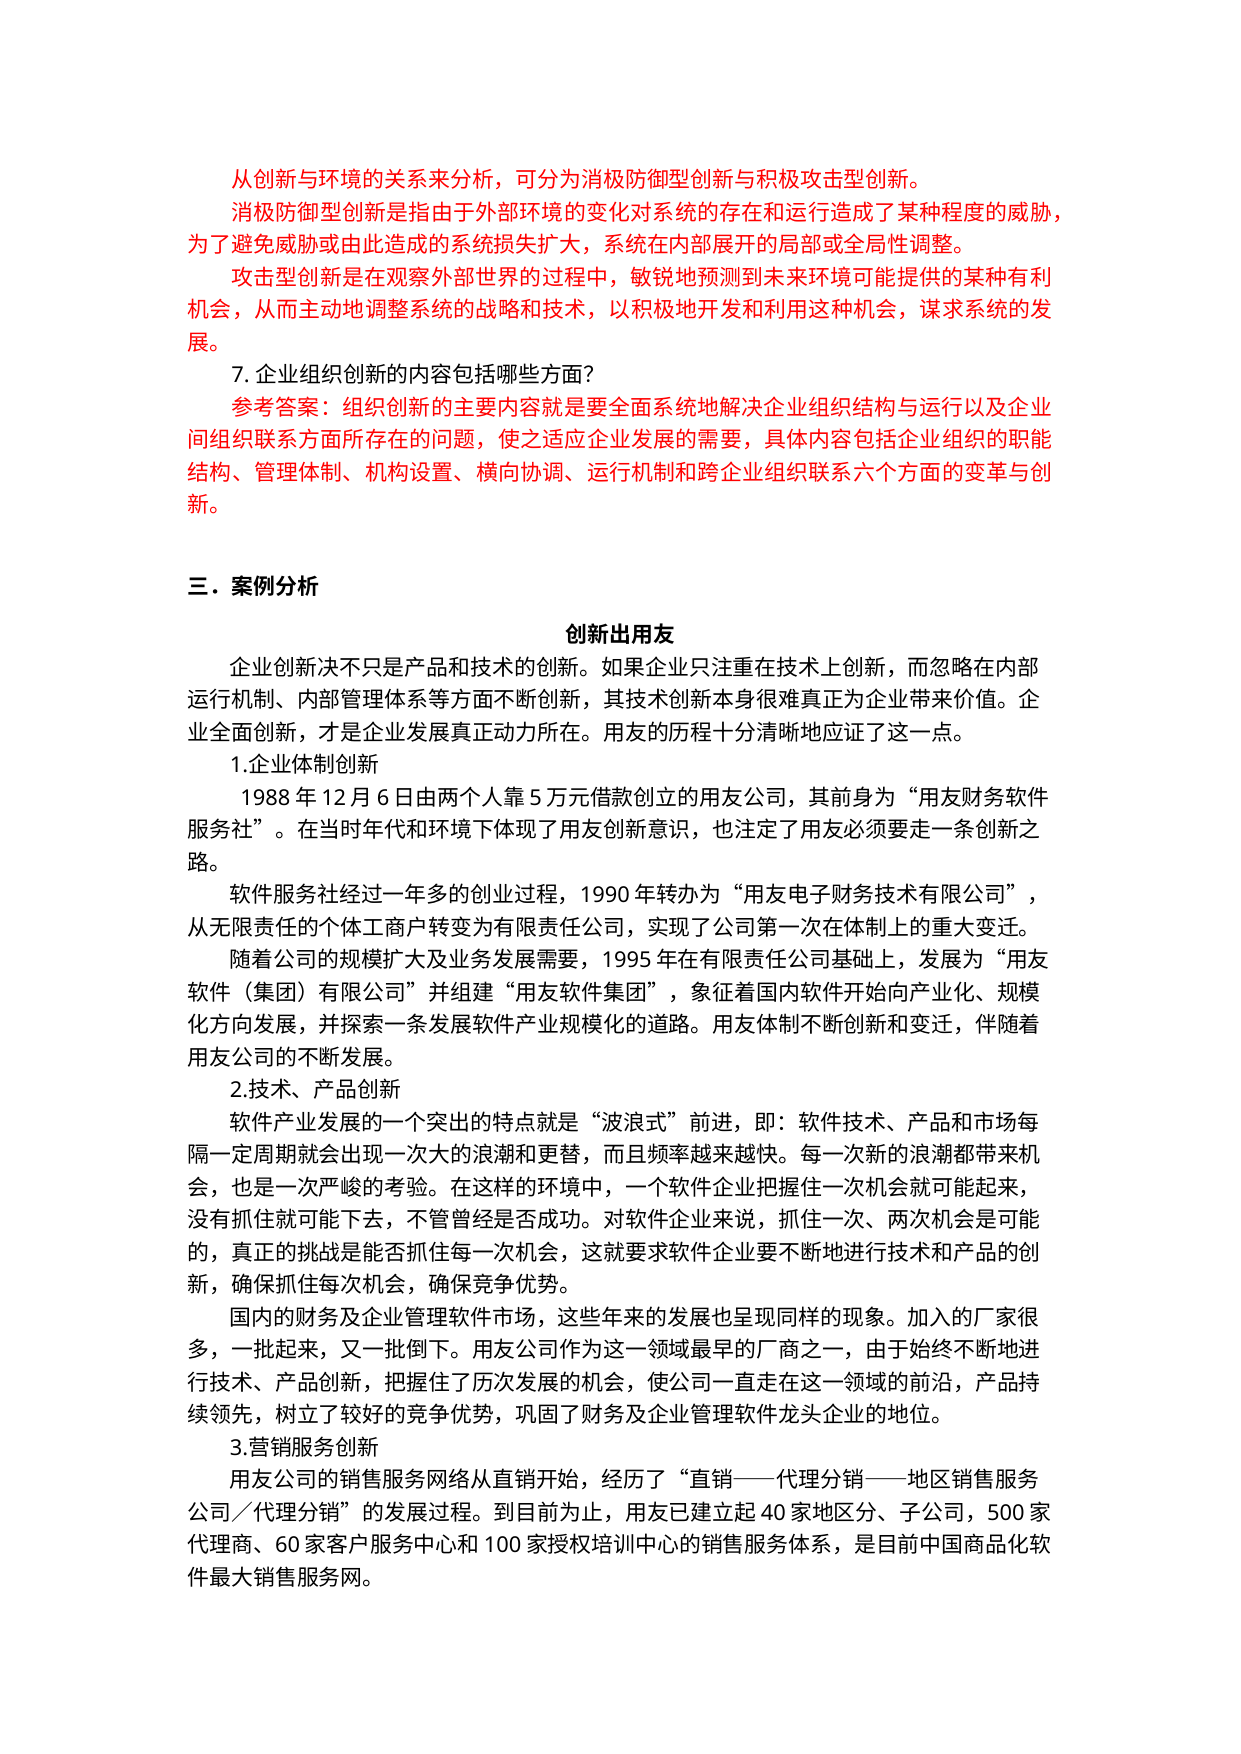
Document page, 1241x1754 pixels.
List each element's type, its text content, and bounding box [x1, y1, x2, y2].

text 由两个人靠5万元借款创立的用友公司，其前身为“用友财务软件服务社”。在当时年代和环境下体现了用友创新意识，也注定了用友必须要走一条创新之路。 [187, 779, 1053, 877]
text 用友公司的销售服务网络从直销开始，经历了“直销——代理分销——地区销售服务公司／代理分销”的发展过程。到目前为止，用友已建立起40家地区分、子公司，500家代理商、60家客户服务中心和100家授权培训中心的销售服务体系，是目前中国商品化软件最大销售服务网。 [187, 1462, 1053, 1592]
text 国内的财务及企业管理软件市场，这些年来的发展也呈现同样的现象。加入的厂家很多，一批起来，又一批倒下。用友公司作为这一领域最早的厂商之一，由于始终不断地进行技术、产品创新，把握住了历次发展的机会，使公司一直走在这一领域的前沿，产品持续领先，树立了较好的竞争优势，巩固了财务及企业管理软件龙头企业的地位。 [187, 1299, 1053, 1429]
text 软件产业发展的一个突出的特点就是“波浪式”前进，即：软件技术、产品和市场每隔一定周期就会出现一次大的浪潮和更替，而且频率越来越快。每一次新的浪潮都带来机会，也是一次严峻的考验。在这样的环境中，一个软件企业把握住一次机会就可能起来，没有抓住就可能下去，不管曾经是否成功。对软件企业来说，抓住一次、两次机会是可能的，真正的挑战是能否抓住每一次机会，这就要求软件企业要不断地进行技术和产品的创新，确保抓住每次机会，确保竞争优势。 [187, 1104, 1053, 1299]
text 消极防御型创新是指由于外部环境的变化对系统的存在和运行造成了某种程度的威胁，为了避免威胁或由此造成的系统损失扩大，系统在内部展开的局部或全局性调整。 [187, 194, 1053, 259]
text 软件服务社经过一年多的创业过程，1990年转办为“用友电子财务技术有限公司”，从无限责任的个体工商户转变为有限责任公司，实现了公司第一次在体制上的重大变迁。 [187, 877, 1053, 942]
text 3.营销服务创新 [187, 1429, 1053, 1462]
text 参考答案：组织创新的主要内容就是要全面系统地解决企业组织结构与运行以及企业间组织联系方面所存在的问题，使之适应企业发展的需要，具体内容包括企业组织的职能结构、管理体制、机构设置、横向协调、运行机制和跨企业组织联系六个方面的变革与创新。 [187, 389, 1053, 519]
text 三．案例分析 [187, 568, 1053, 601]
text 随着公司的规模扩大及业务发展需要，1995年在有限责任公司基础上，发展为“用友软件（集团）有限公司”并组建“用友软件集团”，象征着国内软件开始向产业化、规模化方向发展，并探索一条发展软件产业规模化的道路。用友体制不断创新和变迁，伴随着用友公司的不断发展。 [187, 942, 1053, 1072]
text 2.技术、产品创新 [187, 1072, 1053, 1104]
text 企业创新决不只是产品和技术的创新。如果企业只注重在技术上创新，而忽略在内部运行机制、内部管理体系等方面不断创新，其技术创新本身很难真正为企业带来价值。企业全面创新，才是企业发展真正动力所在。用友的历程十分清晰地应证了这一点。 [187, 649, 1053, 747]
text 7. 企业组织创新的内容包括哪些方面？ [187, 357, 1053, 389]
text 从创新与环境的关系来分析，可分为消极防御型创新与积极攻击型创新。 [187, 162, 1053, 194]
text 攻击型创新是在观察外部世界的过程中，敏锐地预测到未来环境可能提供的某种有利机会，从而主动地调整系统的战略和技术，以积极地开发和利用这种机会，谋求系统的发展。 [187, 259, 1053, 357]
text 创新出用友 [187, 617, 1053, 649]
text 1.企业体制创新 [187, 747, 1053, 779]
